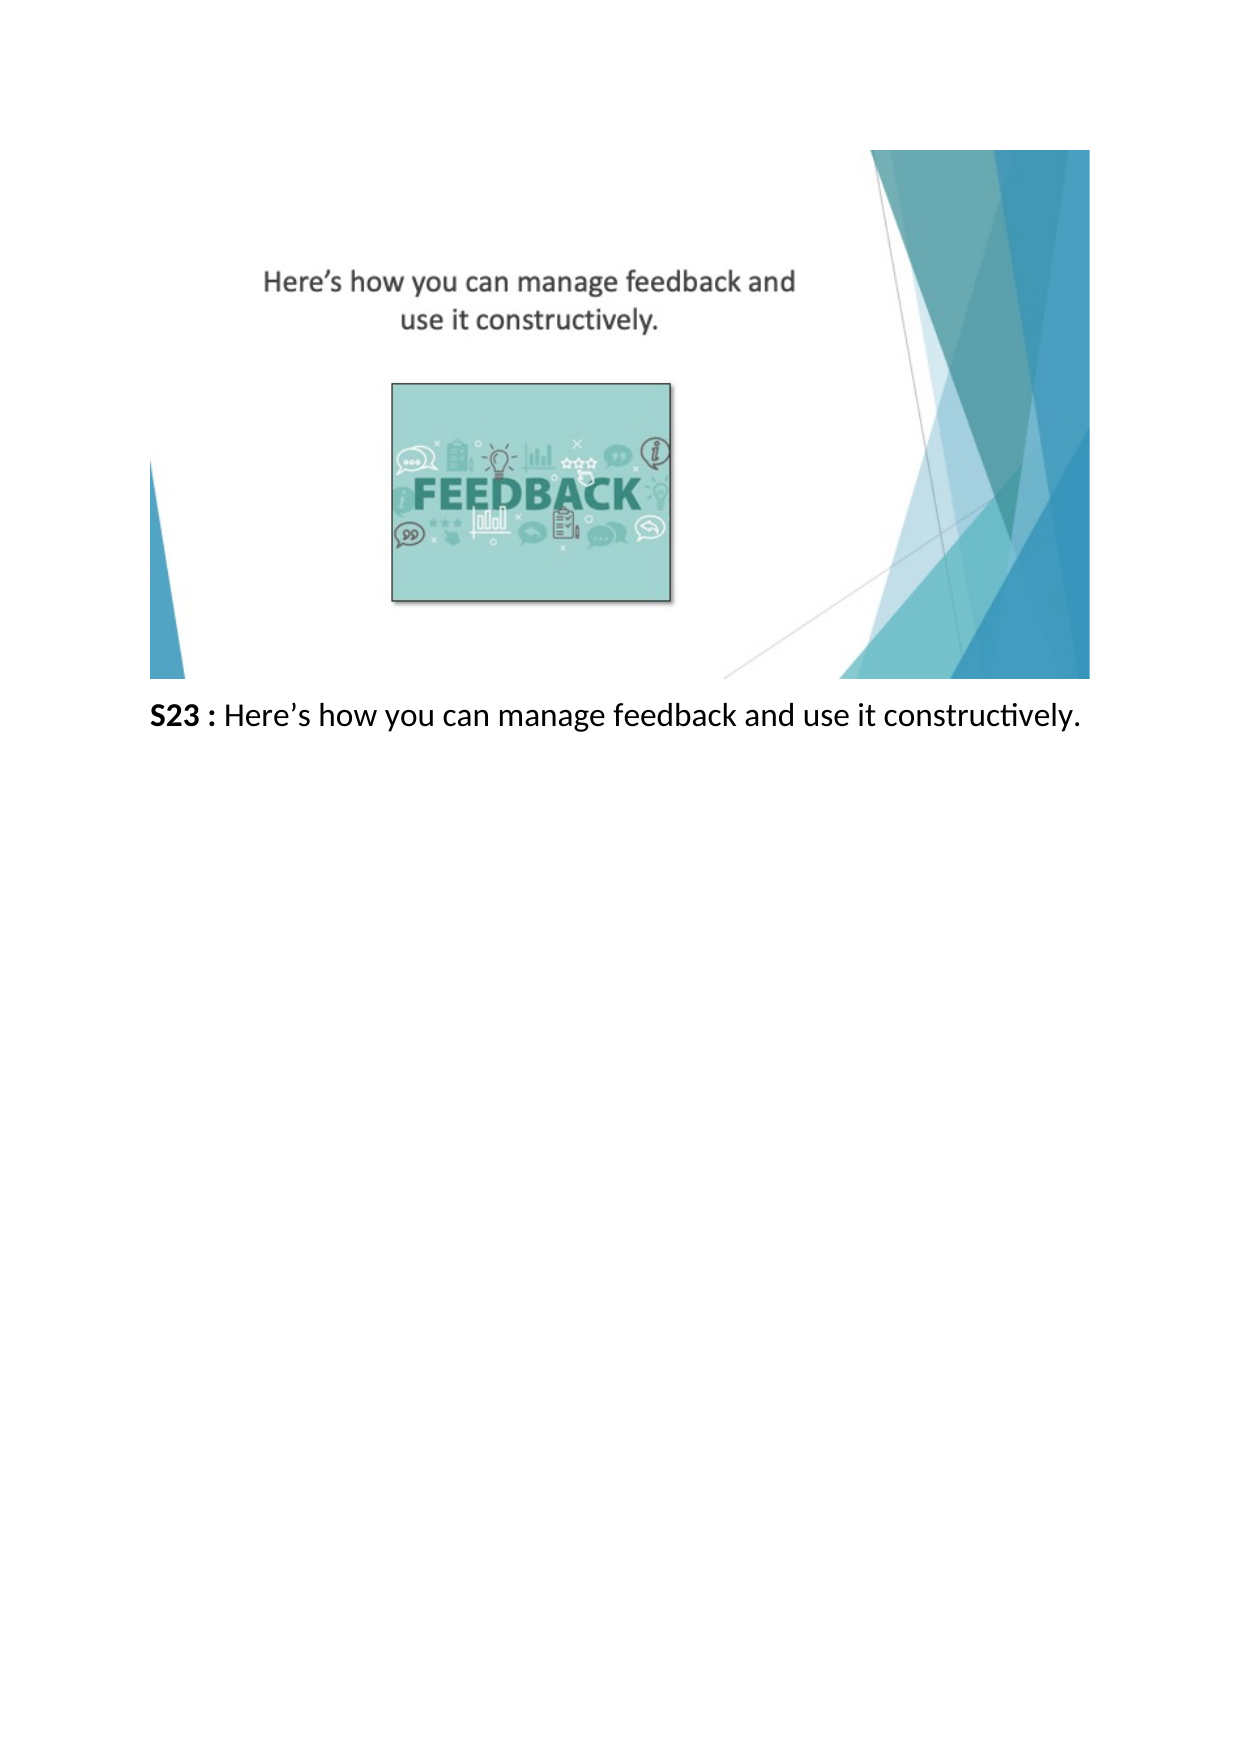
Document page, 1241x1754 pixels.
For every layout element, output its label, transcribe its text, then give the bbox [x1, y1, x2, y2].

text S23 : Here’s how you can manage feedback and use it constructively. [150, 694, 1090, 734]
picture [150, 150, 1090, 679]
